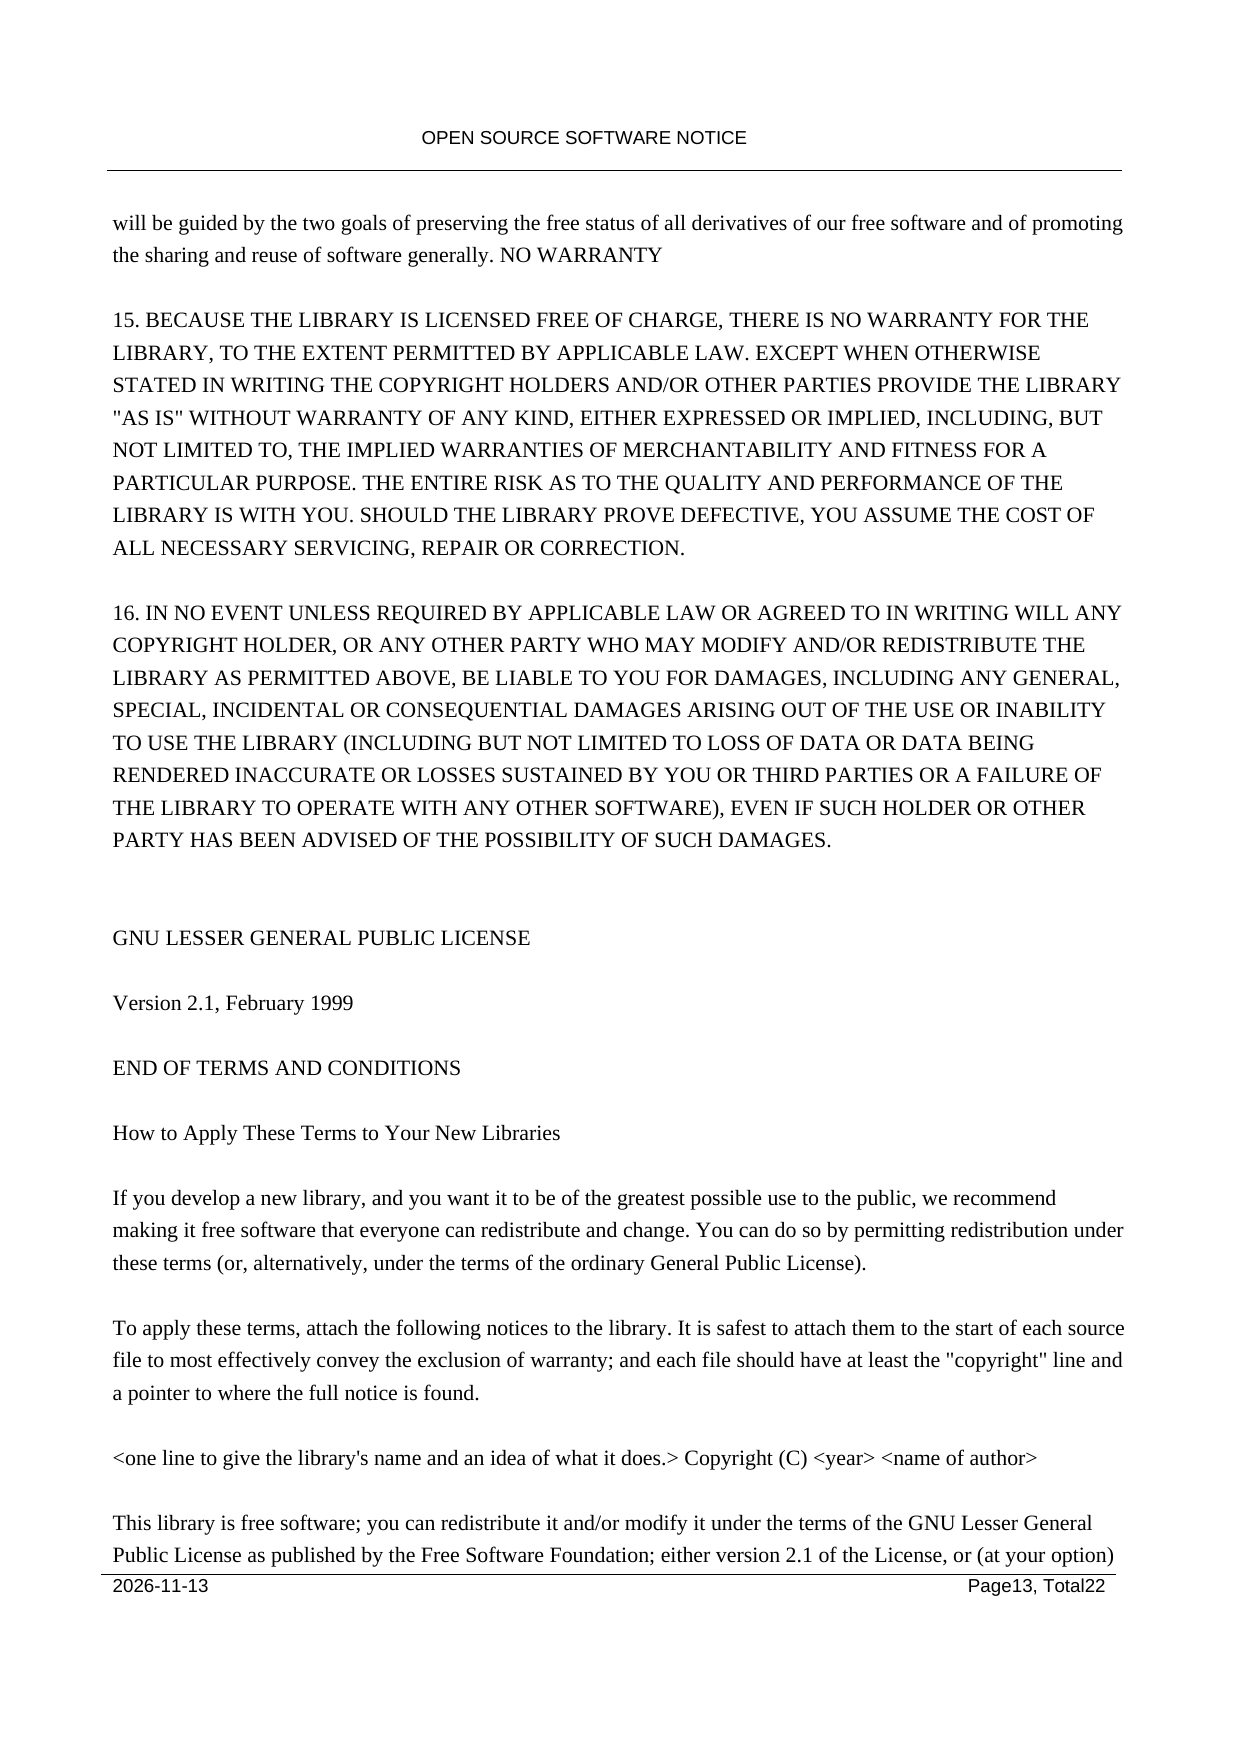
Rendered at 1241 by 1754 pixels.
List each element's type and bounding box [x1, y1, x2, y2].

text [112, 206, 1128, 1571]
